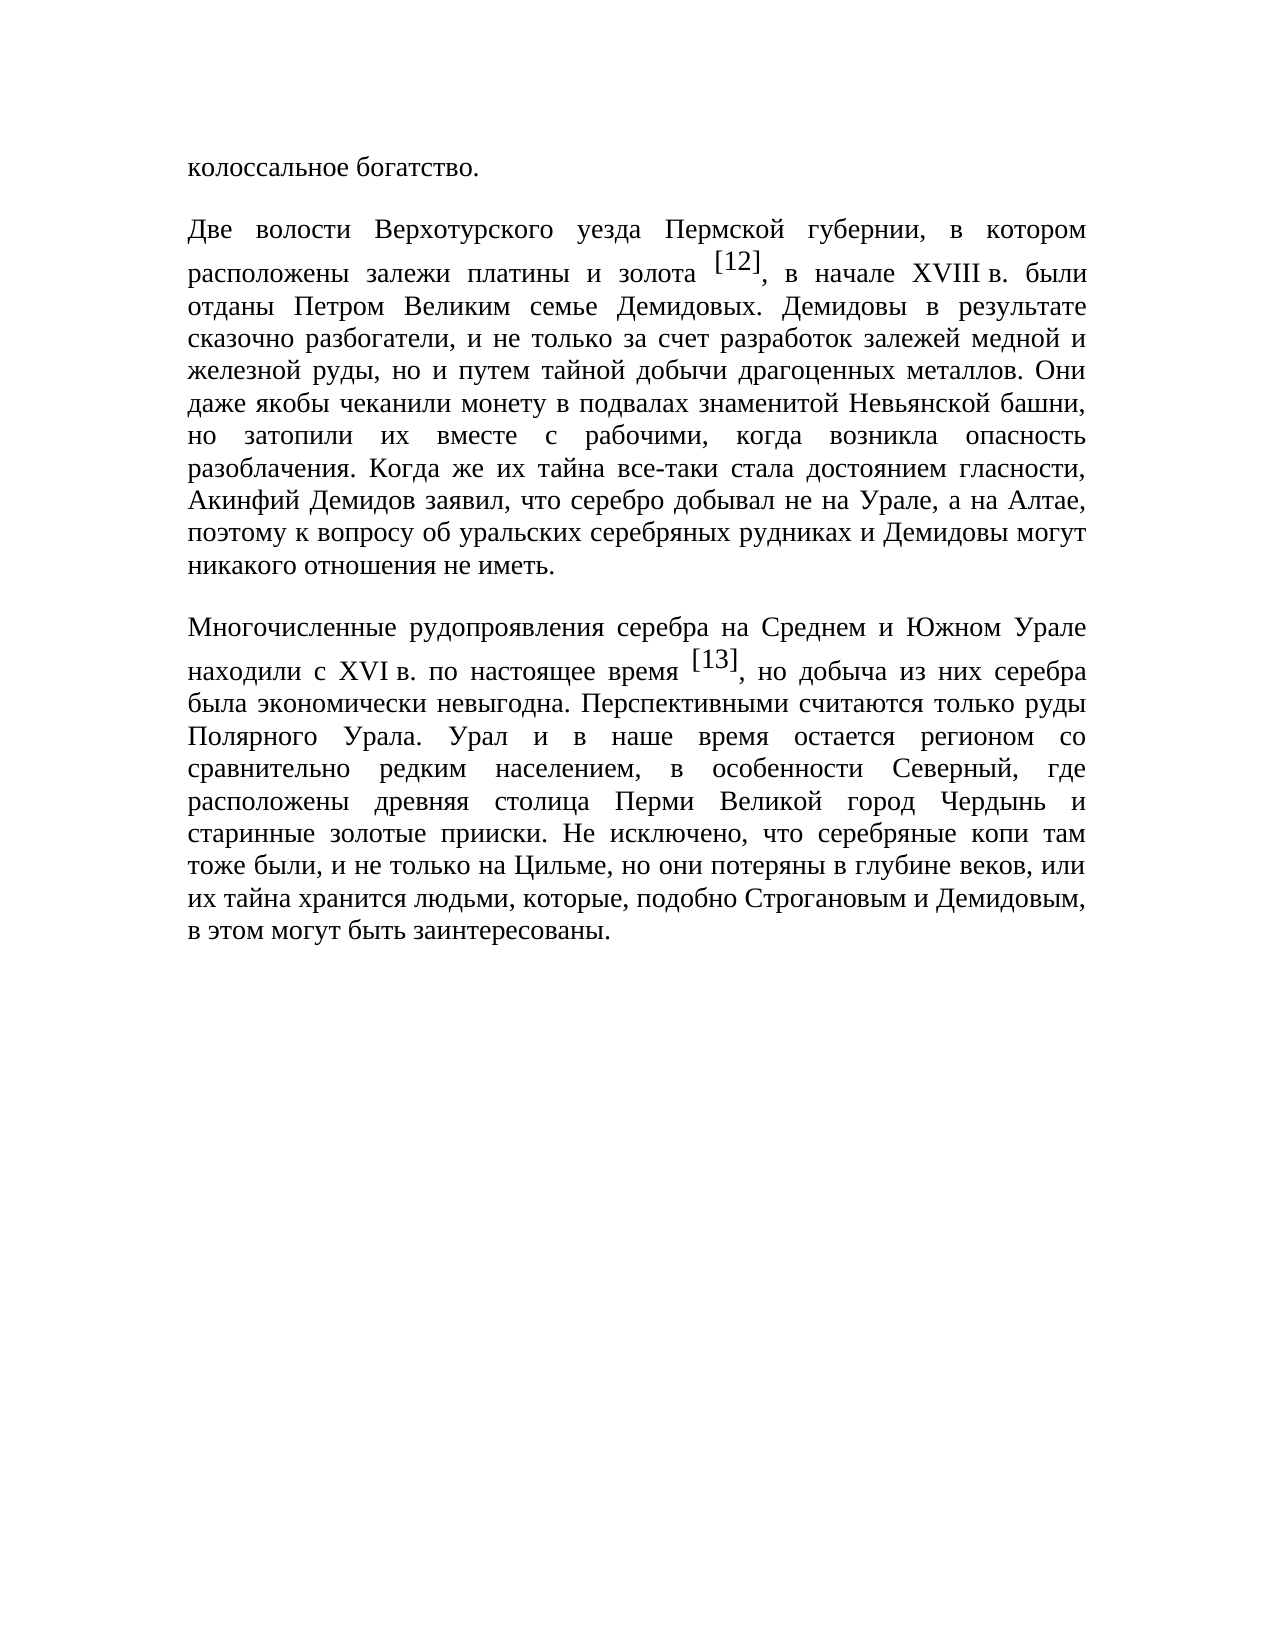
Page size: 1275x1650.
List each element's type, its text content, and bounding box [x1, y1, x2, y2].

text Многочисленные рудопроявления серебра на Среднем и Южном Урале находили с XVI в. по настоящее время [13], но добыча из них серебра была экономически невыгодна. Перспективными считаются только руды Полярного Урала. Урал и в наше время остается регионом со сравнительно редким населением, в особенности Северный, где расположены древняя столица Перми Великой город Чердынь и старинные золотые прииски. Не исключено, что серебряные копи там тоже были, и не только на Цильме, но они потеряны в глубине веков, или их тайна хранится людьми, которые, подобно Строгановым и Демидовым, в этом могут быть заинтересованы. [187, 610, 1087, 946]
text Две волости Верхотурского уезда Пермской губернии, в котором расположены залежи платины и золота [12], в начале XVIII в. были отданы Петром Великим семье Демидовых. Демидовы в результате сказочно разбогатели, и не только за счет разработок залежей медной и железной руды, но и путем тайной добычи драгоценных металлов. Они даже якобы чеканили монету в подвалах знаменитой Невьянской башни, но затопили их вместе с рабочими, когда возникла опасность разоблачения. Когда же их тайна все-таки стала достоянием гласности, Акинфий Демидов заявил, что серебро добывал не на Урале, а на Алтае, поэтому к вопросу об уральских серебряных рудниках и Демидовы могут никакого отношения не иметь. [187, 212, 1087, 580]
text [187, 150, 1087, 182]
